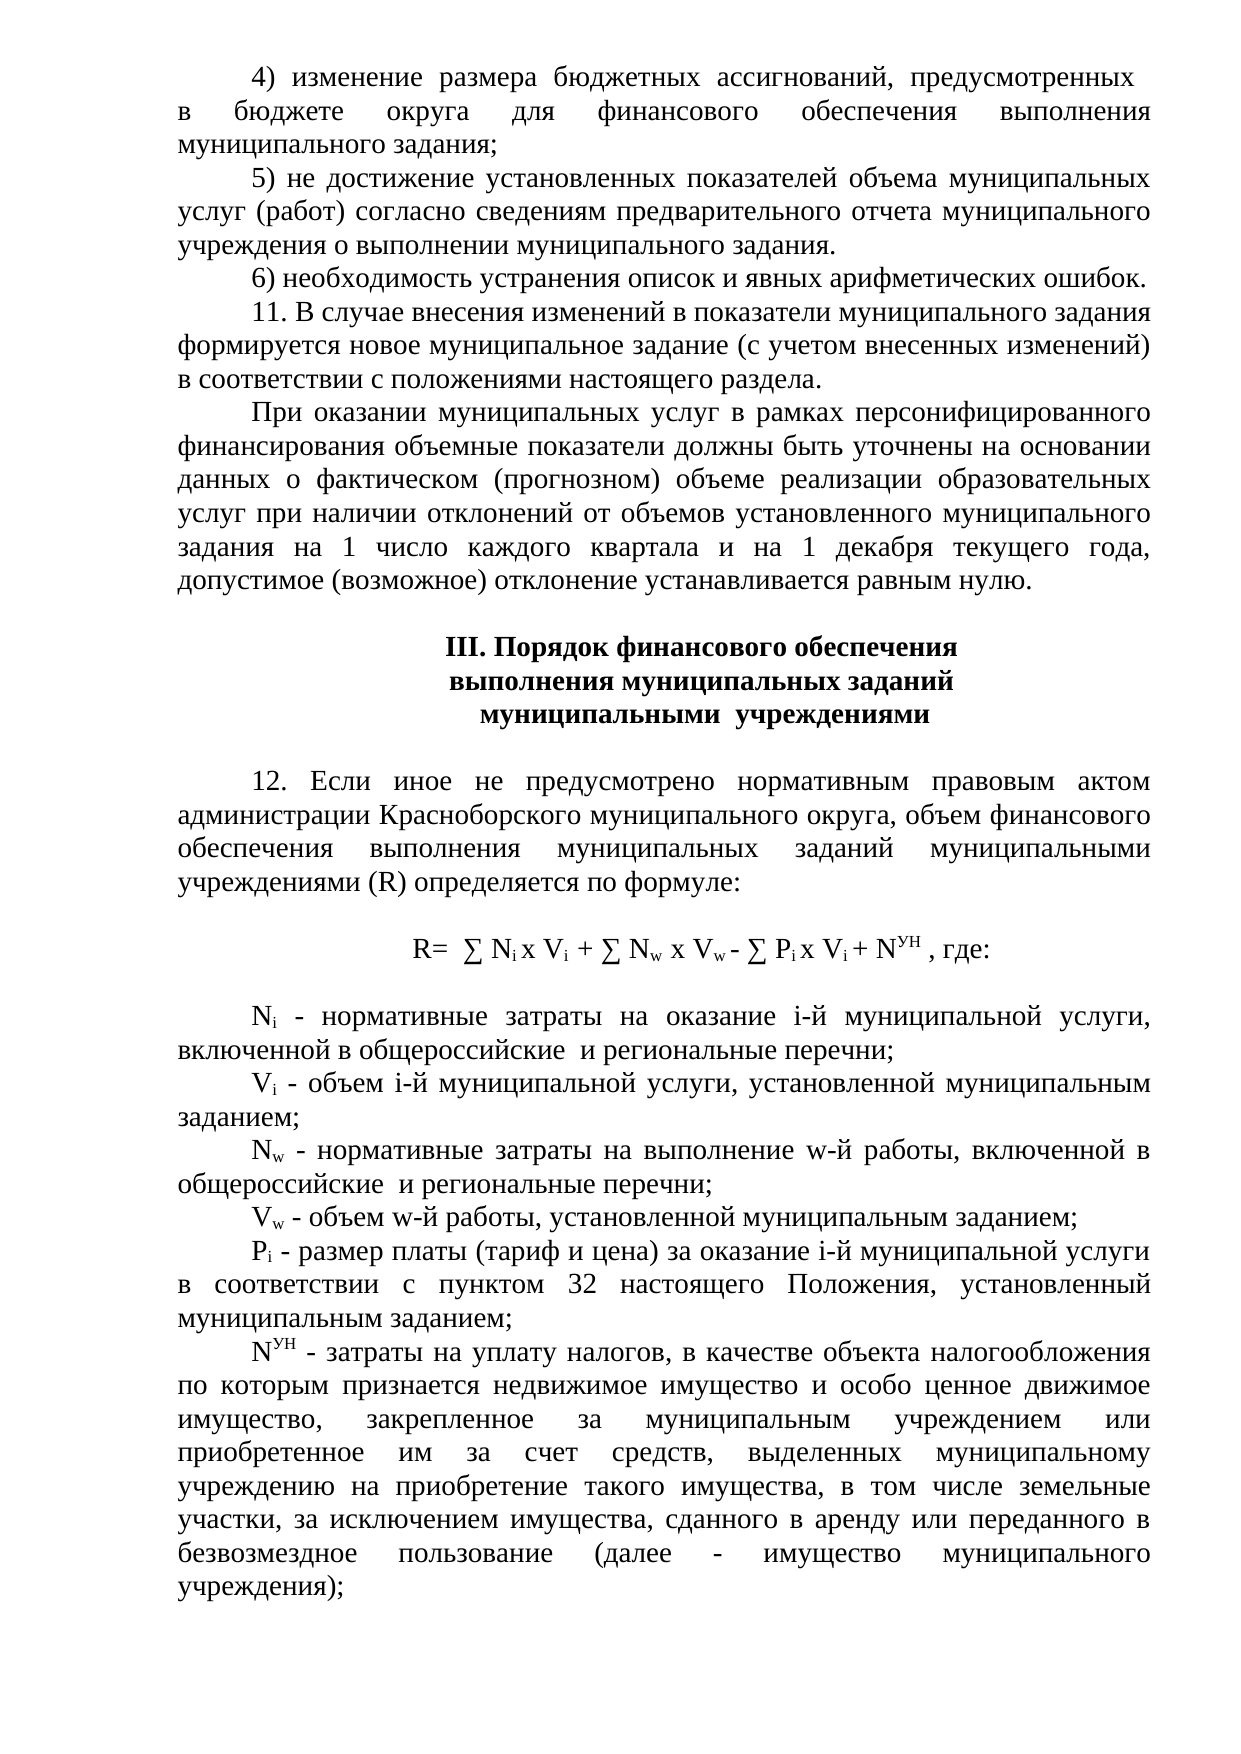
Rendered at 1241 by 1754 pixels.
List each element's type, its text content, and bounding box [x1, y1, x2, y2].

text При оказании муниципальных услуг в рамках персонифицированного финансирования объемные показатели должны быть уточнены на основании данных о фактическом (прогнозном) объеме реализации образовательных услуг при наличии отклонений от объемов установленного муниципального задания на 1 число каждого квартала и на 1 декабря текущего года, допустимое (возможное) отклонение устанавливается равным нулю. [177, 394, 1152, 596]
text Nw - нормативные затраты на выполнение w-й работы, включенной в общероссийские и региональные перечни; [177, 1132, 1152, 1199]
text 4) изменение размера бюджетных ассигнований, предусмотренных в бюджете округа для финансового обеспечения выполнения муниципального задания; [177, 59, 1152, 160]
text Ni - нормативные затраты на оказание i-й муниципальной услуги, включенной в общероссийские и региональные перечни; [177, 998, 1152, 1065]
text выполнения муниципальных заданий [177, 663, 1152, 696]
text R= ∑ Ni x Vi + ∑ Nw x Vw - ∑ Pi x Vi + NУН , где: [177, 931, 1152, 965]
text NУН - затраты на уплату налогов, в качестве объекта налогообложения по которым признается недвижимое имущество и особо ценное движимое имущество, закрепленное за муниципальным учреждением или приобретенное им за счет средств, выделенных муниципальному учреждению на приобретение такого имущества, в том числе земельные участки, за исключением имущества, сданного в аренду или переданного в безвозмездное пользование (далее - имущество муниципального учреждения); [177, 1334, 1152, 1602]
text 11. В случае внесения изменений в показатели муниципального задания формируется новое муниципальное задание (с учетом внесенных изменений) в соответствии с положениями настоящего раздела. [177, 294, 1152, 394]
text Vi - объем i-й муниципальной услуги, установленной муниципальным заданием; [177, 1065, 1152, 1132]
text 12. Если иное не предусмотрено нормативным правовым актом администрации Красноборского муниципального округа, объем финансового обеспечения выполнения муниципальных заданий муниципальными учреждениями (R) определяется по формуле: [177, 763, 1152, 898]
text 6) необходимость устранения описок и явных арифметических ошибок. [177, 260, 1152, 294]
text муниципальными учреждениями [177, 696, 1152, 730]
text 5) не достижение установленных показателей объема муниципальных услуг (работ) согласно сведениям предварительного отчета муниципального учреждения о выполнении муниципального задания. [177, 160, 1152, 260]
text III. Порядок финансового обеспечения [177, 629, 1152, 663]
text Pi - размер платы (тариф и цена) за оказание i-й муниципальной услуги в соответствии с пунктом 32 настоящего Положения, установленный муниципальным заданием; [177, 1233, 1152, 1334]
text Vw - объем w-й работы, установленной муниципальным заданием; [177, 1199, 1152, 1233]
